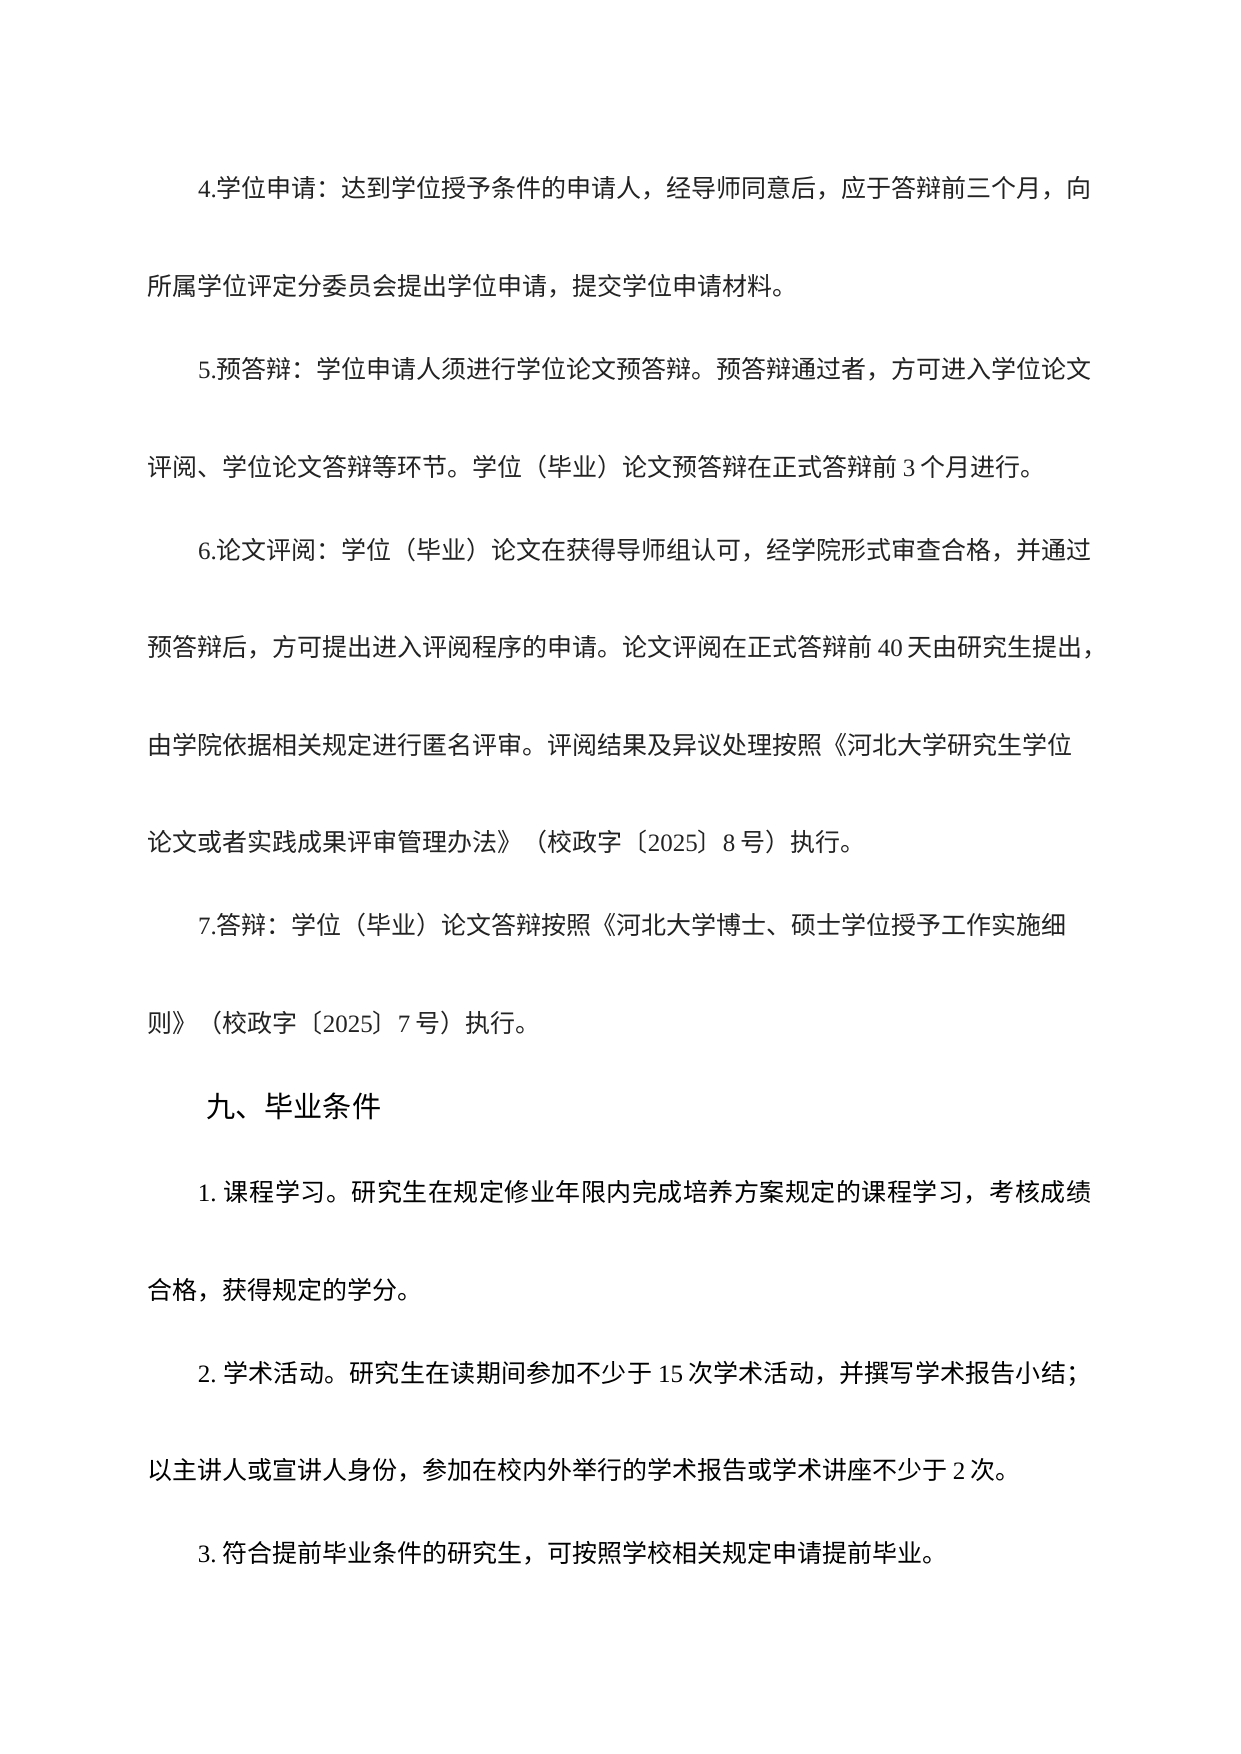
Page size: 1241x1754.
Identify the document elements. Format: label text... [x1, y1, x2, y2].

text 5.预答辩：学位申请人须进行学位论文预答辩。预答辩通过者，方可进入学位论文评阅、学位论文答辩等环节。学位（毕业）论文预答辩在正式答辩前3个月进行。 [148, 335, 1092, 498]
text 2. 学术活动。研究生在读期间参加不少于15次学术活动，并撰写学术报告小结；以主讲人或宣讲人身份，参加在校内外举行的学术报告或学术讲座不少于2次。 [148, 1339, 1092, 1501]
text 九、毕业条件 [148, 1072, 1092, 1137]
text 4.学位申请：达到学位授予条件的申请人，经导师同意后，应于答辩前三个月，向所属学位评定分委员会提出学位申请，提交学位申请材料。 [148, 154, 1092, 317]
text 6.论文评阅：学位（毕业）论文在获得导师组认可，经学院形式审查合格，并通过预答辩后，方可提出进入评阅程序的申请。论文评阅在正式答辩前40天由研究生提出，由学院依据相关规定进行匿名评审。评阅结果及异议处理按照《河北大学研究生学位论文或者实践成果评审管理办法》（校政字〔2025〕8号）执行。 [148, 516, 1092, 873]
text 7.答辩：学位（毕业）论文答辩按照《河北大学博士、硕士学位授予工作实施细则》（校政字〔2025〕7号）执行。 [148, 891, 1092, 1054]
text 3. 符合提前毕业条件的研究生，可按照学校相关规定申请提前毕业。 [148, 1519, 1092, 1584]
text 1. 课程学习。研究生在规定修业年限内完成培养方案规定的课程学习，考核成绩合格，获得规定的学分。 [148, 1158, 1092, 1321]
